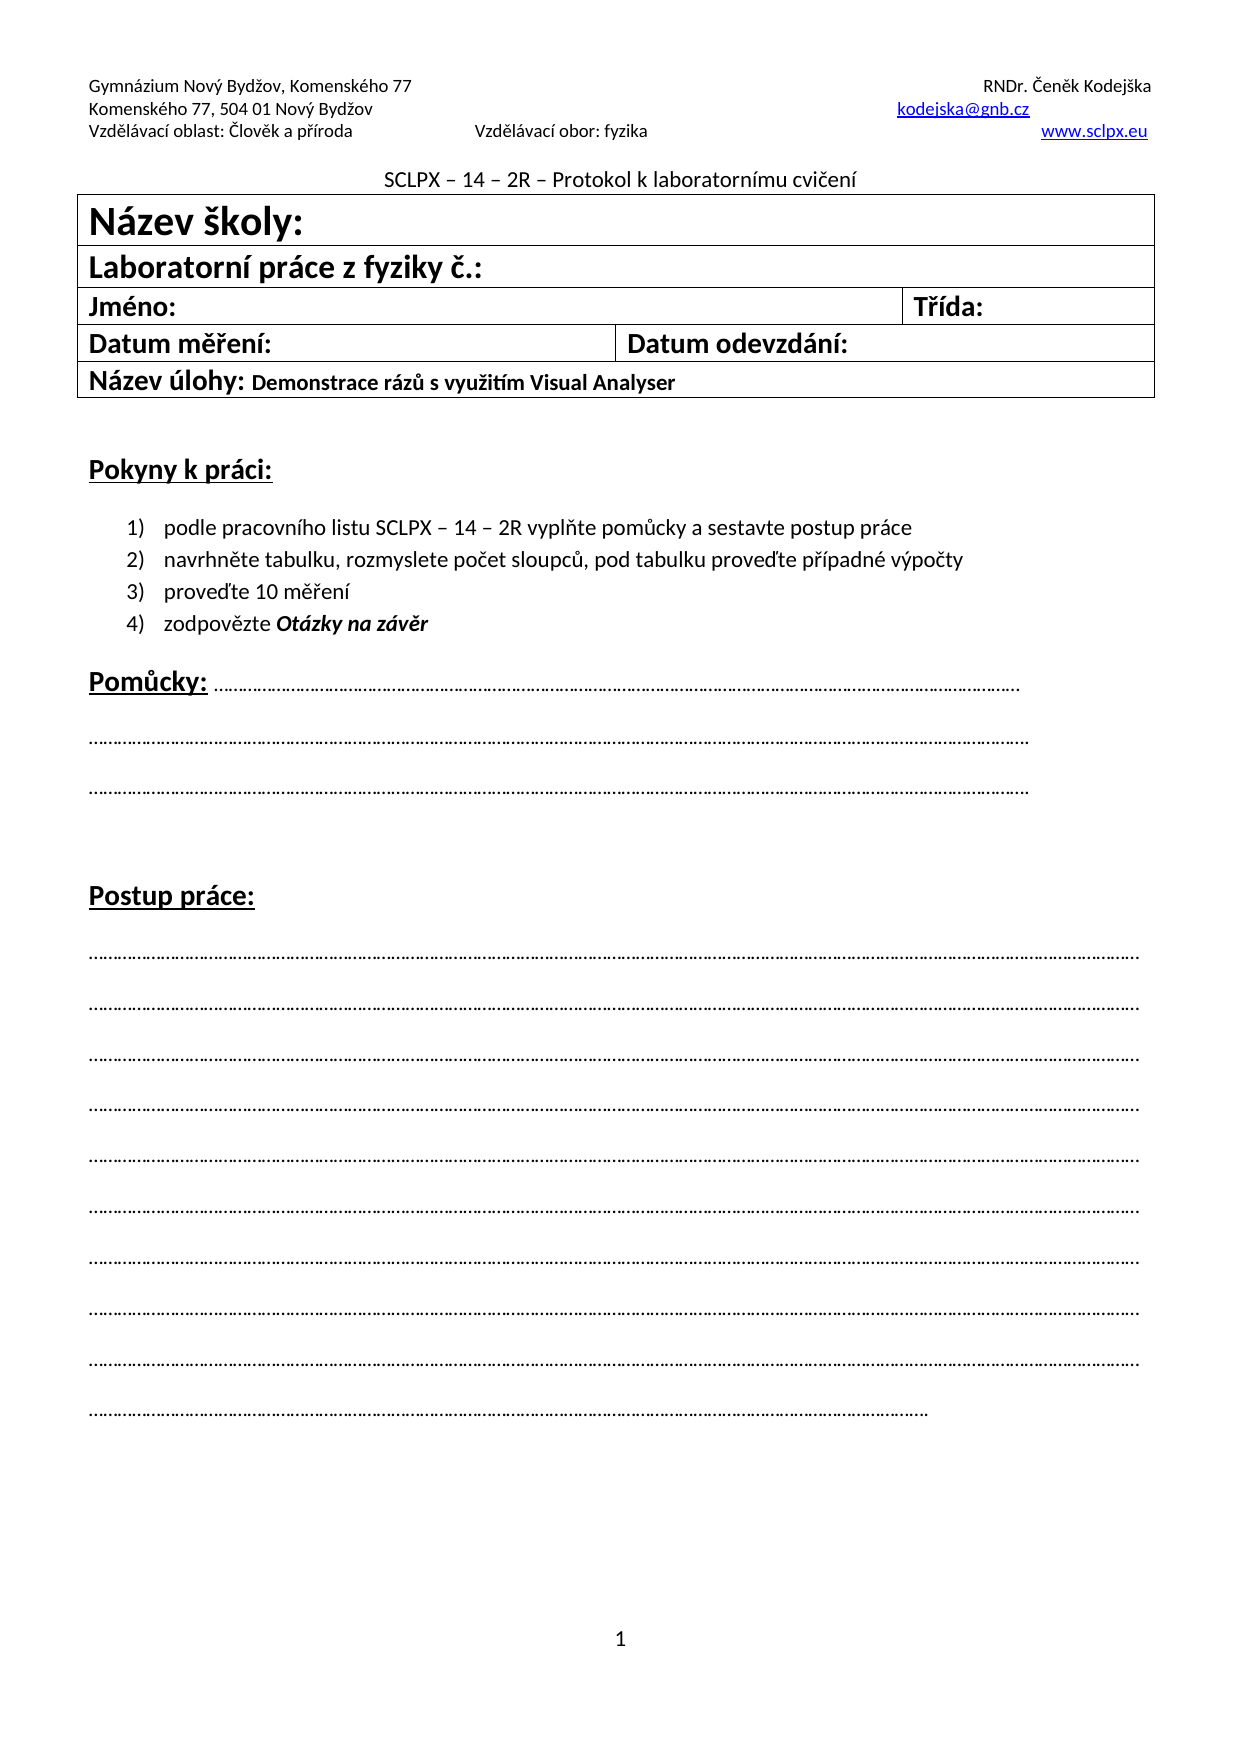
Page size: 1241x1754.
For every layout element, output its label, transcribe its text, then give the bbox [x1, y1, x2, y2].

list podle pracovního listu SCLPX – 14 – 2R vyplňte pomůcky a sestavte postup práce [126, 513, 1152, 541]
list proveďte 10 měření [126, 577, 1152, 605]
text …………………………………………………………………………………………………………………………………………………………………………………………………………………………………………………………………………………………………………………………………………………………………………………………………………………………………………………………………………………………………………………………………………………………………………………………………………………………………………………………………………………………………………………………………………………………………………………………………………………………………………………………………………………………………………………………………………………………………………………………………………………………………………………………………………………………………………………………………………………………………………………………………………………………………………………………………………………………………………………………………………………………………………………………………………………………………………………………………………………………………………………………………………………………………………………………………………………………………………………………………………………………………………………………………………………………………………………………………………………………………………………………………………………………………………………………………………………………………………………. [89, 939, 1152, 1422]
table_cell Datum měření: [78, 325, 615, 361]
table_cell Datum odevzdání: [616, 325, 1154, 361]
table_cell Jméno: [78, 288, 902, 324]
text Pokyny k práci: [89, 451, 1152, 487]
text Pomůcky: …………………………………………………………………………………………………………………………………………………… [89, 663, 1152, 698]
text ……………………………………………………………………………………………………………………………………………………………………………. [89, 774, 1152, 800]
table_cell Název úlohy: Demonstrace rázů s využitím Visual Analyser [78, 362, 1154, 397]
text Postup práce: [89, 877, 1152, 913]
table_cell Třída: [903, 288, 1154, 324]
table_cell Laboratorní práce z fyziky č.: [78, 246, 1154, 287]
list navrhněte tabulku, rozmyslete počet sloupců, pod tabulku proveďte případné výpočty [126, 545, 1152, 573]
table_header Název školy: [78, 195, 1154, 245]
text ……………………………………………………………………………………………………………………………………………………………………………. [89, 724, 1152, 750]
list zodpovězte Otázky na závěr [126, 609, 1152, 638]
